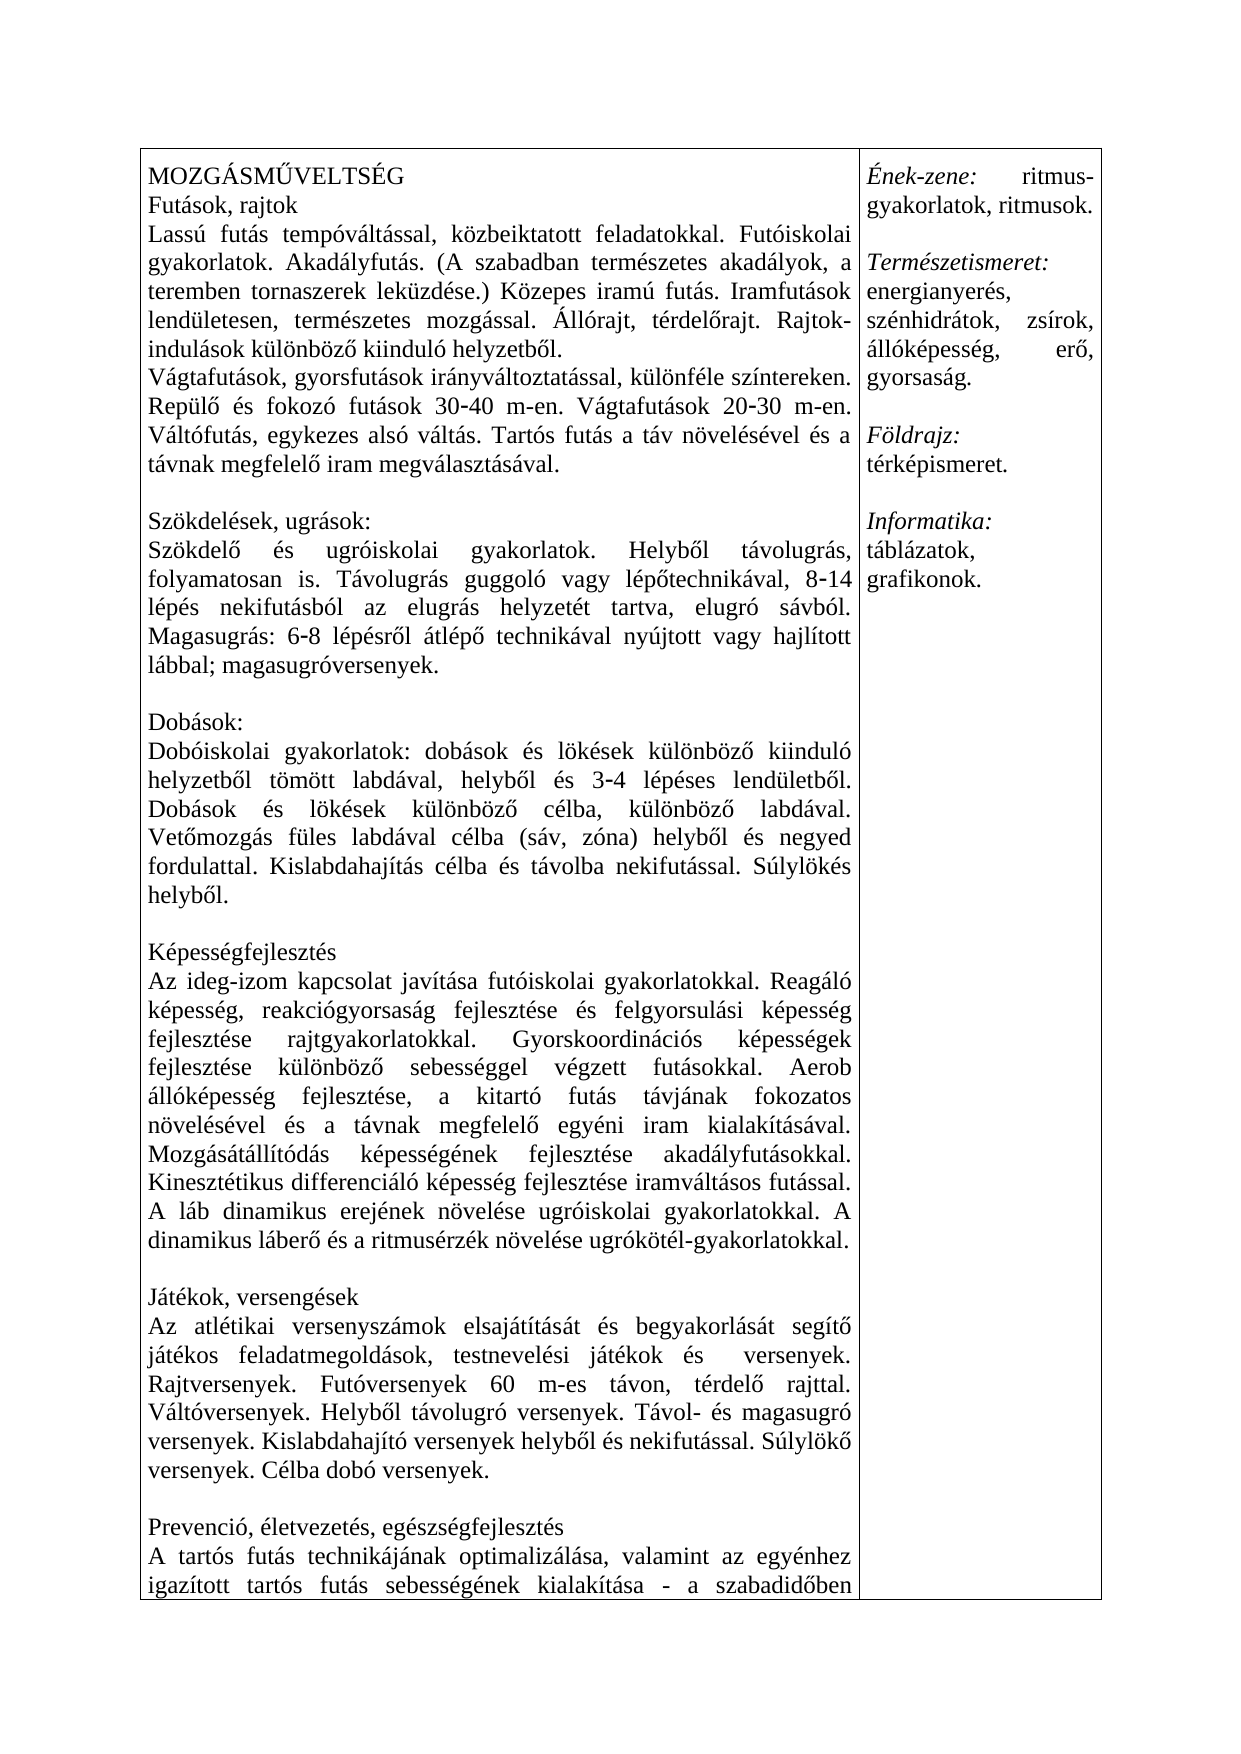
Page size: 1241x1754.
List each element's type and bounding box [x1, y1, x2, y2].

table_cell [141, 149, 859, 1599]
table_cell [860, 149, 1101, 1599]
